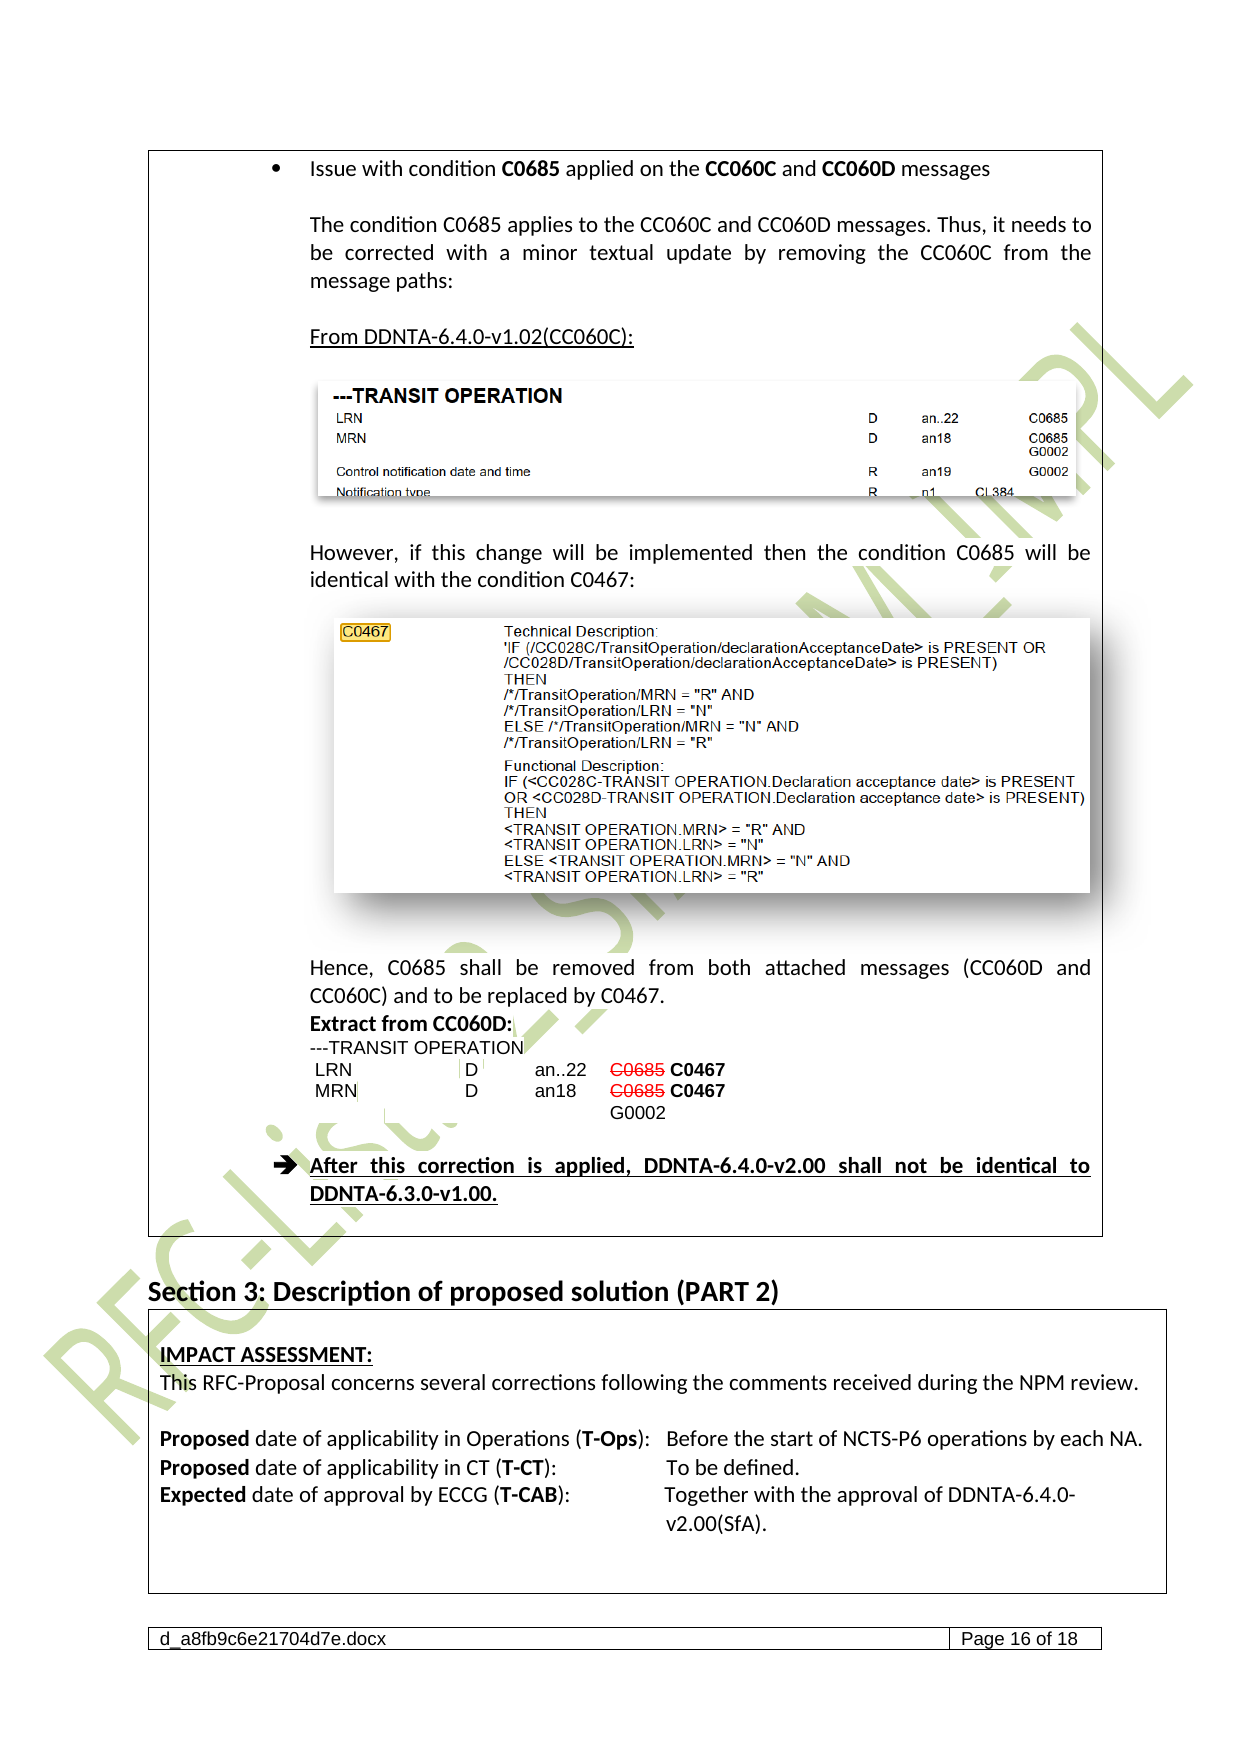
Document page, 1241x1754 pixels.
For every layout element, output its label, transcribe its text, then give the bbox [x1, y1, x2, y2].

text Section 3: Description of proposed solution (PART 2) [148, 1273, 1102, 1308]
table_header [149, 151, 1102, 1236]
picture [334, 618, 1090, 893]
picture [318, 381, 1076, 496]
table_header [149, 1310, 1166, 1593]
